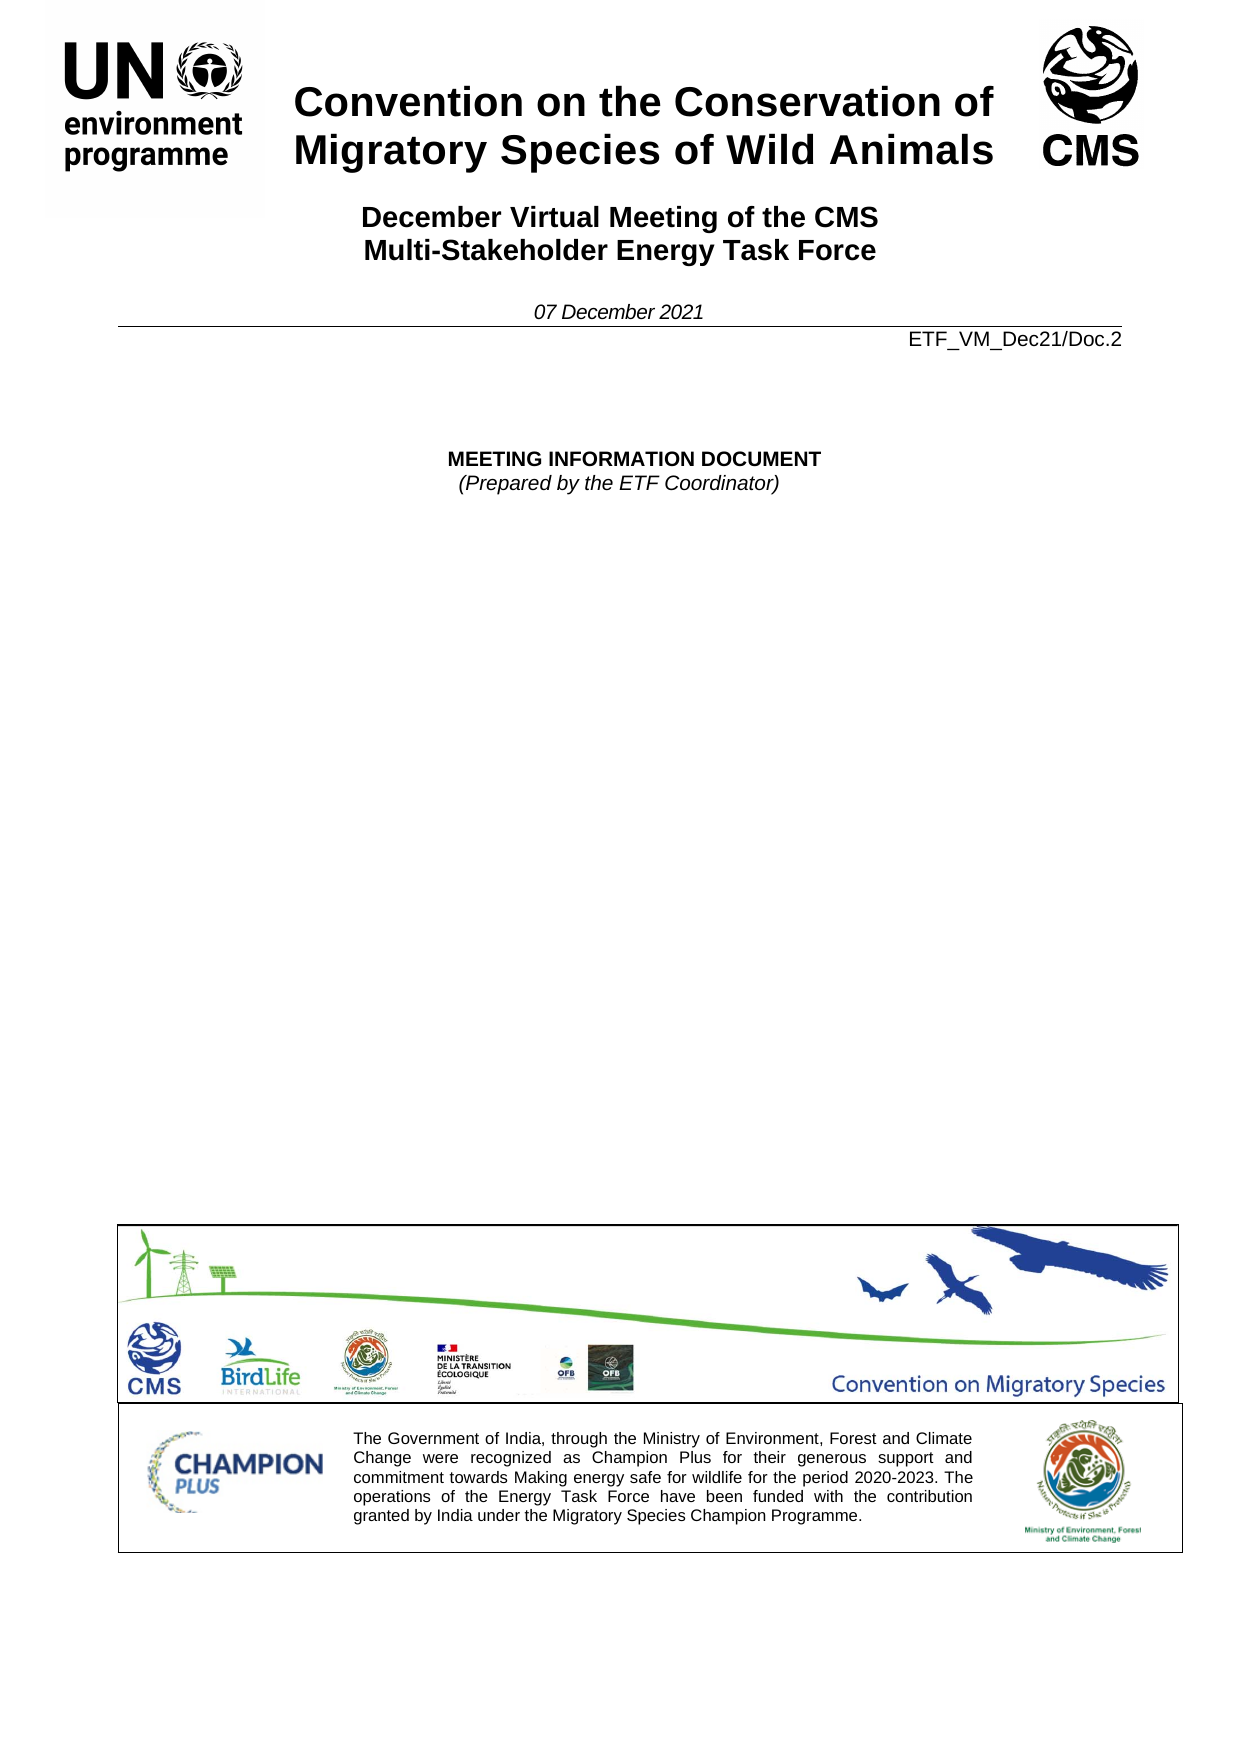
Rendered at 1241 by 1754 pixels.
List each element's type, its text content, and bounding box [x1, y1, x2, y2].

text (Prepared by the ETF Coordinator) [118, 471, 1122, 495]
picture [118, 1225, 1178, 1401]
table_header [991, 1404, 1182, 1552]
picture [44, 0, 265, 218]
text 07 December 2021 [118, 300, 1122, 326]
table_header [119, 1404, 336, 1552]
subtitle MEETING INFORMATION DOCUMENT [109, 447, 1159, 471]
picture [1038, 19, 1145, 169]
table_header The Government of India, through the Ministry of Environment, Forest and Climate Change were recognized as Champion Plus for their generous support and commitment towards Making energy safe for wildlife for the period 2020-2023. The operations of the Energy Task Force have been funded with the contribution granted by India under the Migratory Species Champion Programme. [336, 1404, 991, 1552]
text ETF_VM_Dec21/Doc.2 [118, 327, 1122, 351]
text Multi-Stakeholder Energy Task Force [118, 233, 1122, 267]
picture [144, 1430, 323, 1512]
picture [1021, 1418, 1145, 1547]
text December Virtual Meeting of the CMS [118, 199, 1122, 233]
